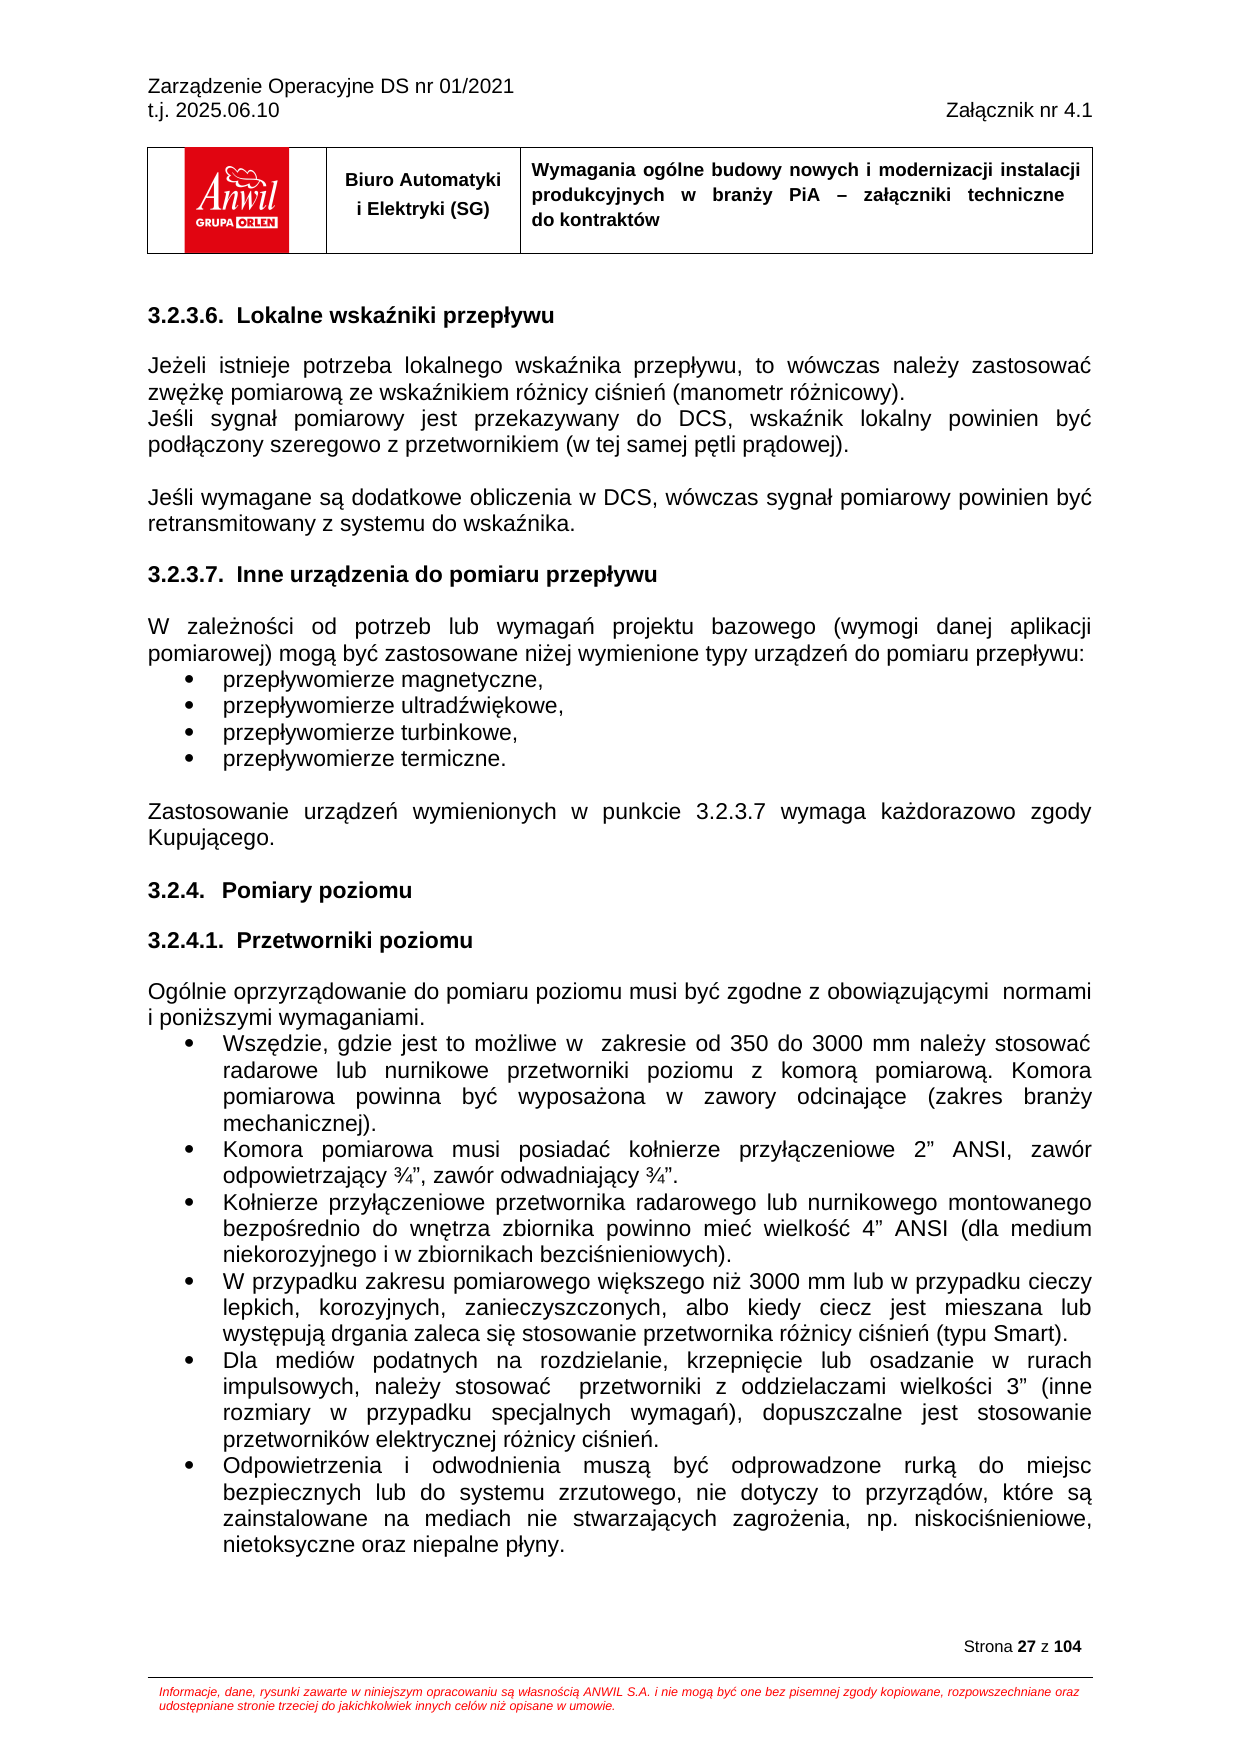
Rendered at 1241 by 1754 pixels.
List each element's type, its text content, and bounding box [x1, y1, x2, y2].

picture [184, 147, 290, 253]
subtitle Lokalne wskaźniki przepływu [148, 302, 1092, 328]
text Jeśli wymagane są dodatkowe obliczenia w DCS, wówczas sygnał pomiarowy powinien być retransmitowany z systemu do wskaźnika. [148, 484, 1092, 537]
list Odpowietrzenia i odwodnienia muszą być odprowadzone rurką do miejsc bezpiecznych lub do systemu zrzutowego, nie dotyczy to przyrządów, które są zainstalowane na mediach nie stwarzających zagrożenia, np. niskociśnieniowe, nietoksyczne oraz niepalne płyny. [185, 1452, 1092, 1557]
text Ogólnie oprzyrządowanie do pomiaru poziomu musi być zgodne z obowiązującymi normami i poniższymi wymaganiami. [148, 978, 1092, 1030]
list Dla mediów podatnych na rozdzielanie, krzepnięcie lub osadzanie w rurach impulsowych, należy stosować przetworniki z oddzielaczami wielkości (inne rozmiary w przypadku specjalnych wymagań), dopuszczalne jest stosowanie przetworników elektrycznej różnicy ciśnień. [185, 1347, 1092, 1452]
text Jeśli sygnał pomiarowy jest przekazywany do DCS, wskaźnik lokalny powinien być podłączony szeregowo z przetwornikiem (w tej samej pętli prądowej). [148, 405, 1092, 457]
subtitle Przetworniki poziomu [148, 927, 1092, 954]
list Wszędzie, gdzie jest to możliwe w zakresie od 350 do należy stosować radarowe lub nurnikowe przetworniki poziomu z komorą pomiarową. Komora pomiarowa powinna być wyposażona w zawory odcinające (zakres branży mechanicznej). [185, 1030, 1092, 1136]
subtitle Inne urządzenia do pomiaru przepływu [148, 561, 1092, 587]
list Kołnierze przyłączeniowe przetwornika radarowego lub nurnikowego montowanego bezpośrednio do wnętrza zbiornika powinno mieć wielkość ANSI (dla medium niekorozyjnego i w zbiornikach bezciśnieniowych). [185, 1188, 1092, 1268]
text Jeżeli istnieje potrzeba lokalnego wskaźnika przepływu, to wówczas należy zastosować zwężkę pomiarową ze wskaźnikiem różnicy ciśnień (manometr różnicowy). [148, 352, 1092, 405]
list przepływomierze turbinkowe, [185, 719, 1092, 745]
text W zależności od potrzeb lub wymagań projektu bazowego (wymogi danej aplikacji pomiarowej) mogą być zastosowane niżej wymienione typy urządzeń do pomiaru przepływu: [148, 613, 1092, 666]
subtitle Pomiary poziomu [148, 877, 1092, 903]
text Zastosowanie urządzeń wymienionych w punkcie 3.2.3.7 wymaga każdorazowo zgody Kupującego. [148, 798, 1092, 851]
list przepływomierze magnetyczne, [185, 666, 1092, 692]
list przepływomierze termiczne. [185, 745, 1092, 771]
list Komora pomiarowa musi posiadać kołnierze przyłączeniowe ANSI, zawór odpowietrzający ¾”, zawór odwadniający ¾”. [185, 1136, 1092, 1188]
list W przypadku zakresu pomiarowego większego niż lub w przypadku cieczy lepkich, korozyjnych, zanieczyszczonych, albo kiedy ciecz jest mieszana lub występują drgania zaleca się stosowanie przetwornika różnicy ciśnień (typu Smart). [185, 1268, 1092, 1347]
list przepływomierze ultradźwiękowe, [185, 692, 1092, 719]
